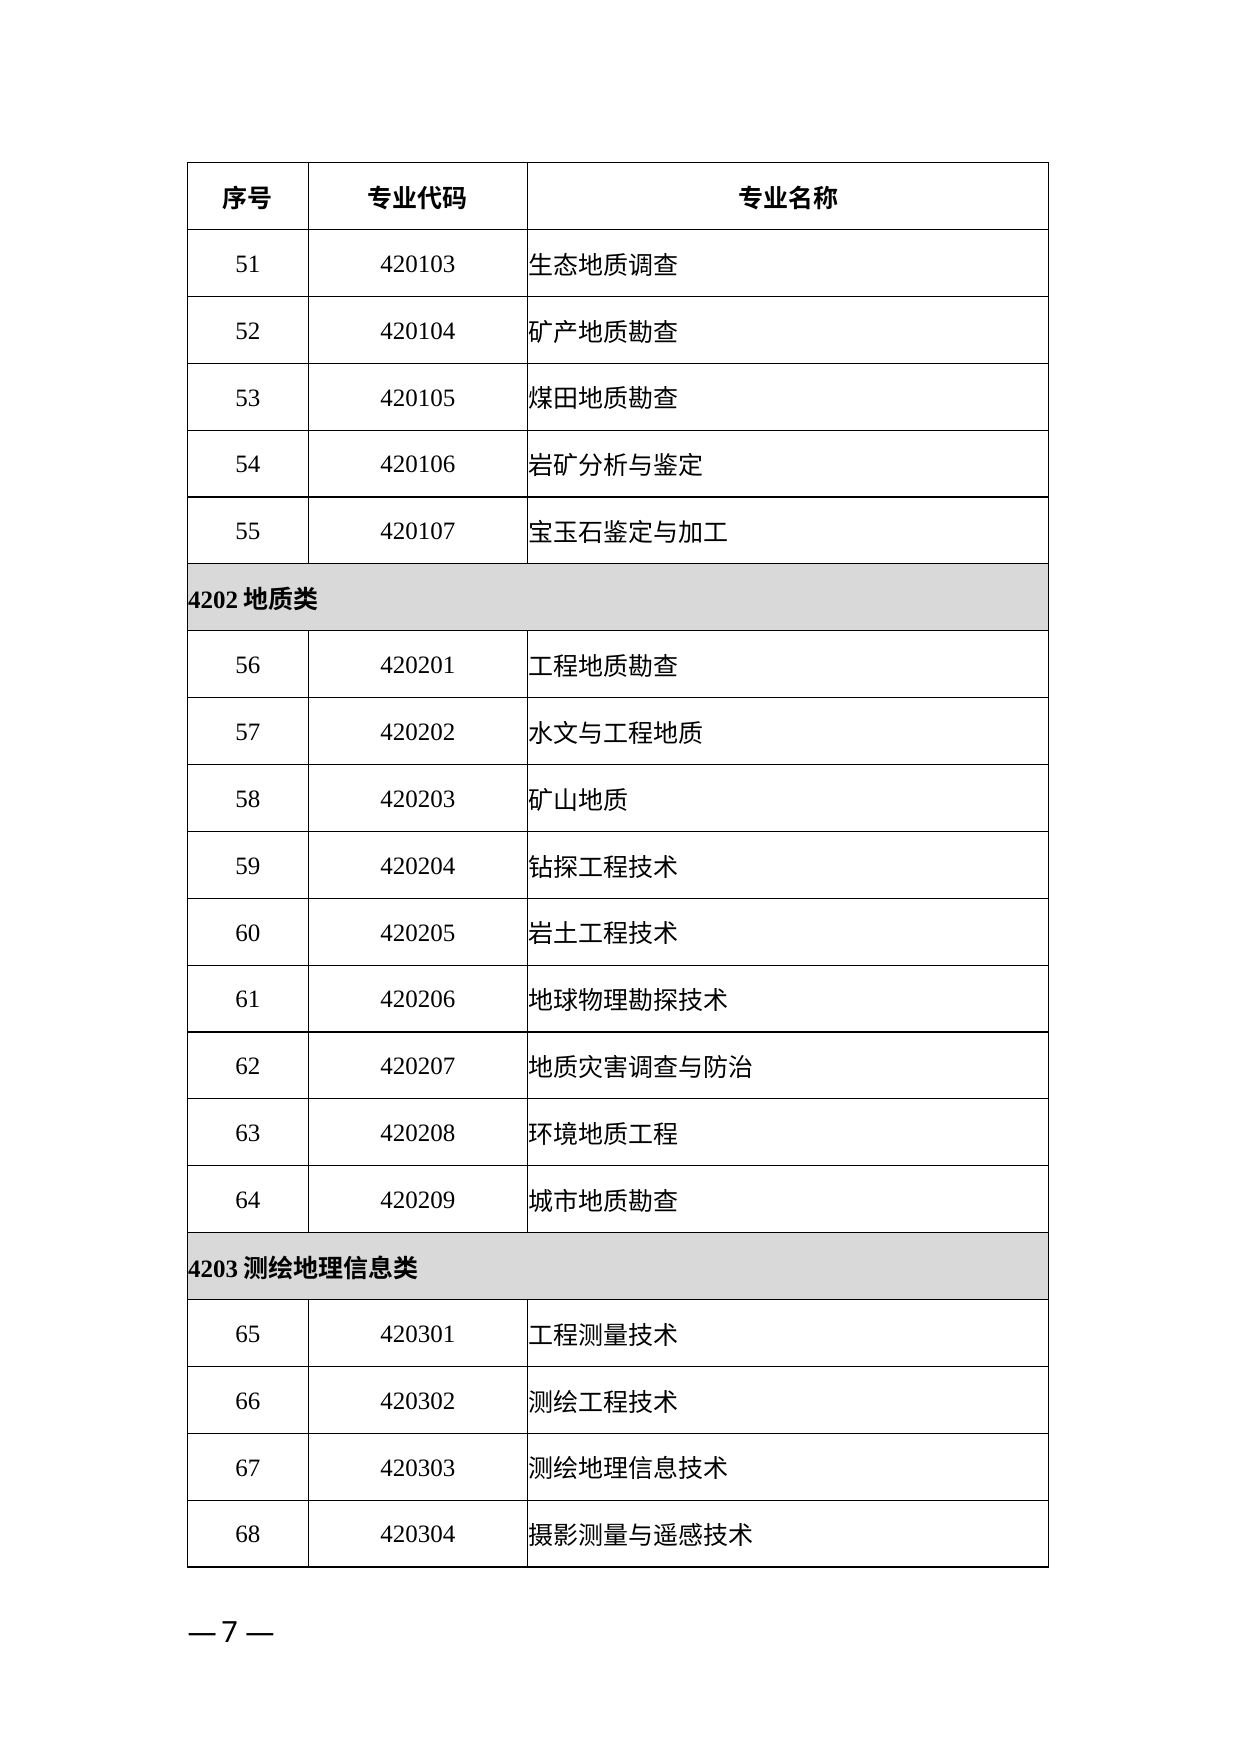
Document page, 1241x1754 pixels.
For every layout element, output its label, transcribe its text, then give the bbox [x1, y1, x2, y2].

table_cell 420104 [309, 297, 527, 363]
table_cell 57 [188, 698, 308, 764]
table_cell 水文与工程地质 [528, 698, 1048, 764]
table_cell 420206 [309, 966, 527, 1031]
table_cell 4202地质类 [188, 564, 1048, 630]
table_cell 420103 [309, 230, 527, 296]
table_cell 54 [188, 431, 308, 496]
table_cell 64 [188, 1166, 308, 1232]
table_cell 摄影测量与遥感技术 [528, 1501, 1048, 1566]
table_cell 58 [188, 765, 308, 831]
table_cell 55 [188, 498, 308, 563]
table_cell 地球物理勘探技术 [528, 966, 1048, 1031]
table_cell 68 [188, 1501, 308, 1566]
table_cell 51 [188, 230, 308, 296]
table_cell 420304 [309, 1501, 527, 1566]
table_cell 420203 [309, 765, 527, 831]
table_cell 56 [188, 631, 308, 697]
table_cell 测绘地理信息技术 [528, 1434, 1048, 1499]
table_cell 420106 [309, 431, 527, 496]
table_cell 420208 [309, 1099, 527, 1165]
table_cell 66 [188, 1367, 308, 1433]
table_cell 矿山地质 [528, 765, 1048, 831]
table_cell 岩矿分析与鉴定 [528, 431, 1048, 496]
table_cell 59 [188, 832, 308, 898]
table_cell 测绘工程技术 [528, 1367, 1048, 1433]
table_cell 420202 [309, 698, 527, 764]
table_cell 420201 [309, 631, 527, 697]
table_cell 工程地质勘查 [528, 631, 1048, 697]
table_cell 煤田地质勘查 [528, 364, 1048, 429]
table_cell 420204 [309, 832, 527, 898]
table_header 专业代码 [309, 163, 527, 229]
table_cell 矿产地质勘查 [528, 297, 1048, 363]
table_cell 65 [188, 1300, 308, 1366]
table_header 序号 [188, 163, 308, 229]
table_cell 420301 [309, 1300, 527, 1366]
table_cell 地质灾害调查与防治 [528, 1033, 1048, 1098]
table_cell 60 [188, 899, 308, 964]
table_cell 420209 [309, 1166, 527, 1232]
table_cell 城市地质勘查 [528, 1166, 1048, 1232]
table_cell 53 [188, 364, 308, 429]
table_cell 62 [188, 1033, 308, 1098]
table_cell 420302 [309, 1367, 527, 1433]
table_cell 环境地质工程 [528, 1099, 1048, 1165]
table_cell 420303 [309, 1434, 527, 1499]
table_cell 420205 [309, 899, 527, 964]
table_cell 生态地质调查 [528, 230, 1048, 296]
table_cell 宝玉石鉴定与加工 [528, 498, 1048, 563]
table_cell 420105 [309, 364, 527, 429]
table_header 专业名称 [528, 163, 1048, 229]
table_cell 工程测量技术 [528, 1300, 1048, 1366]
table_cell 61 [188, 966, 308, 1031]
table_cell 420107 [309, 498, 527, 563]
table_cell 67 [188, 1434, 308, 1499]
table_cell 63 [188, 1099, 308, 1165]
table_cell 4203测绘地理信息类 [188, 1233, 1048, 1299]
table_cell 岩土工程技术 [528, 899, 1048, 964]
table_cell 钻探工程技术 [528, 832, 1048, 898]
table_cell 420207 [309, 1033, 527, 1098]
table_cell 52 [188, 297, 308, 363]
